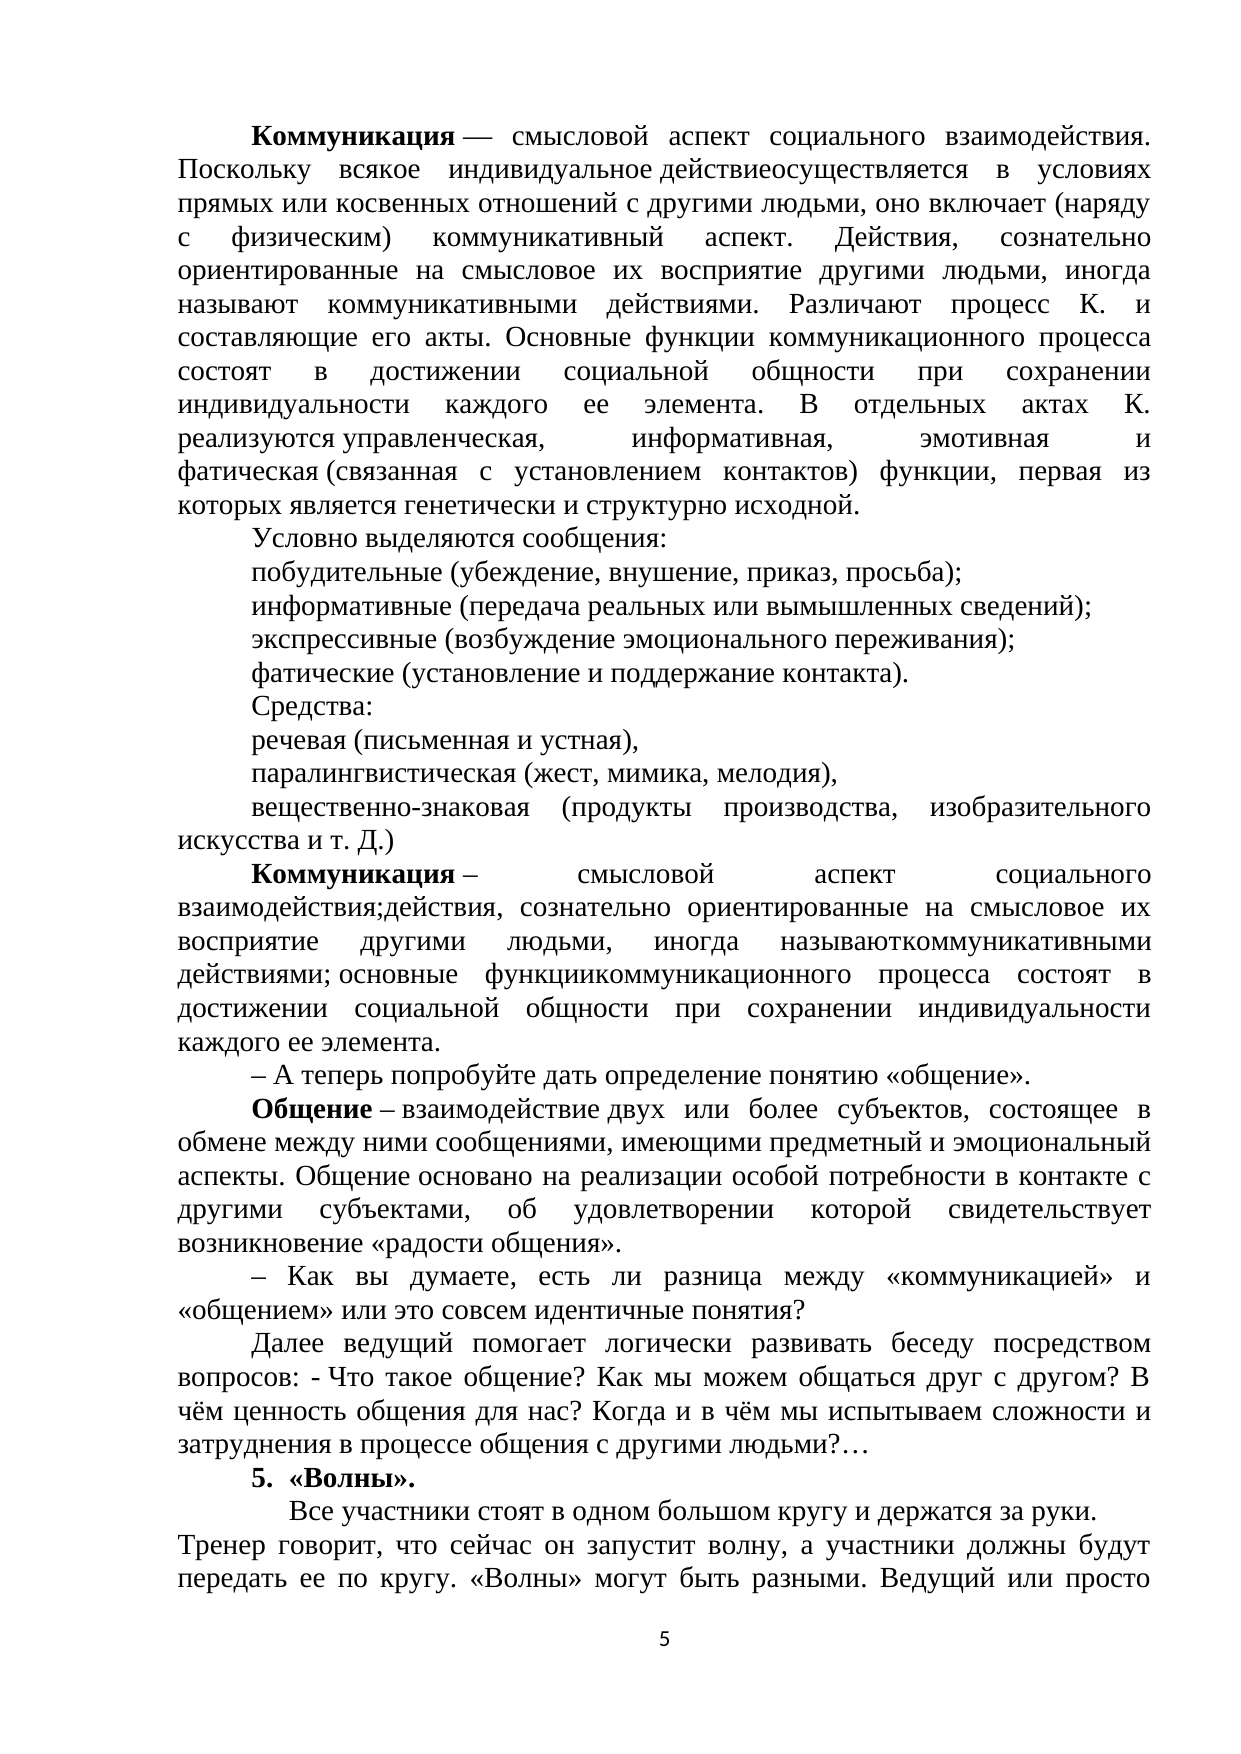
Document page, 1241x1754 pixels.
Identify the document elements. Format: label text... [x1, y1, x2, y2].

text вещественно-знаковая (продукты производства, изобразительного искусства и т. Д.) [177, 789, 1152, 856]
text – Как вы думаете, есть ли разница между «коммуникацией» и «общением» или это совсем идентичные понятия? [177, 1258, 1152, 1326]
text Условно выделяются сообщения: [177, 521, 1152, 554]
text Коммуникация — смысловой аспект социального взаимодействия. Поскольку всякое индивидуальное действиеосуществляется в условиях прямых или косвенных отношений с другими людьми, оно включает (наряду с физическим) коммуникативный аспект. Действия, сознательно ориентированные на смысловое их восприятие другими людьми, иногда называют коммуникативными действиями. Различают процесс К. и составляющие его акты. Основные функции коммуникационного процесса состоят в достижении социальной общности при сохранении индивидуальности каждого ее элемента. В отдельных актах К. реализуются управленческая, информативная, эмотивная и фатическая (связанная с установлением контактов) функции, первая из которых является генетически и структурно исходной. [177, 118, 1152, 521]
text Коммуникация – смысловой аспект социального взаимодействия;действия, сознательно ориентированные на смысловое их восприятие другими людьми, иногда называюткоммуникативными действиями; основные функциикоммуникационного процесса состоят в достижении социальной общности при сохранении индивидуальности каждого ее элемента. [177, 856, 1152, 1057]
text Общение – взаимодействие двух или более субъектов, состоящее в обмене между ними сообщениями, имеющими предметный и эмоциональный аспекты. Общение основано на реализации особой потребности в контакте с другими субъектами, об удовлетворении которой свидетельствует возникновение «радости общения». [177, 1091, 1152, 1258]
text информативные (передача реальных или вымышленных сведений); [177, 588, 1152, 621]
text Средства: [177, 688, 1152, 722]
text побудительные (убеждение, внушение, приказ, просьба); [177, 554, 1152, 588]
text паралингвистическая (жест, мимика, мелодия), [177, 755, 1152, 789]
text речевая (письменная и устная), [177, 722, 1152, 755]
text экспрессивные (возбуждение эмоционального переживания); [177, 621, 1152, 655]
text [177, 1527, 1152, 1594]
text Далее ведущий помогает логически развивать беседу посредством вопросов: - Что такое общение? Как мы можем общаться друг с другом? В чём ценность общения для нас? Когда и в чём мы испытываем сложности и затруднения в процессе общения с другими людьми?… [177, 1326, 1152, 1460]
text – А теперь попробуйте дать определение понятию «общение». [177, 1057, 1152, 1091]
text Все участники стоят в одном большом кругу и держатся за руки. [289, 1493, 1152, 1527]
text фатические (установление и поддержание контакта). [177, 655, 1152, 688]
list «Волны». [251, 1460, 1152, 1493]
